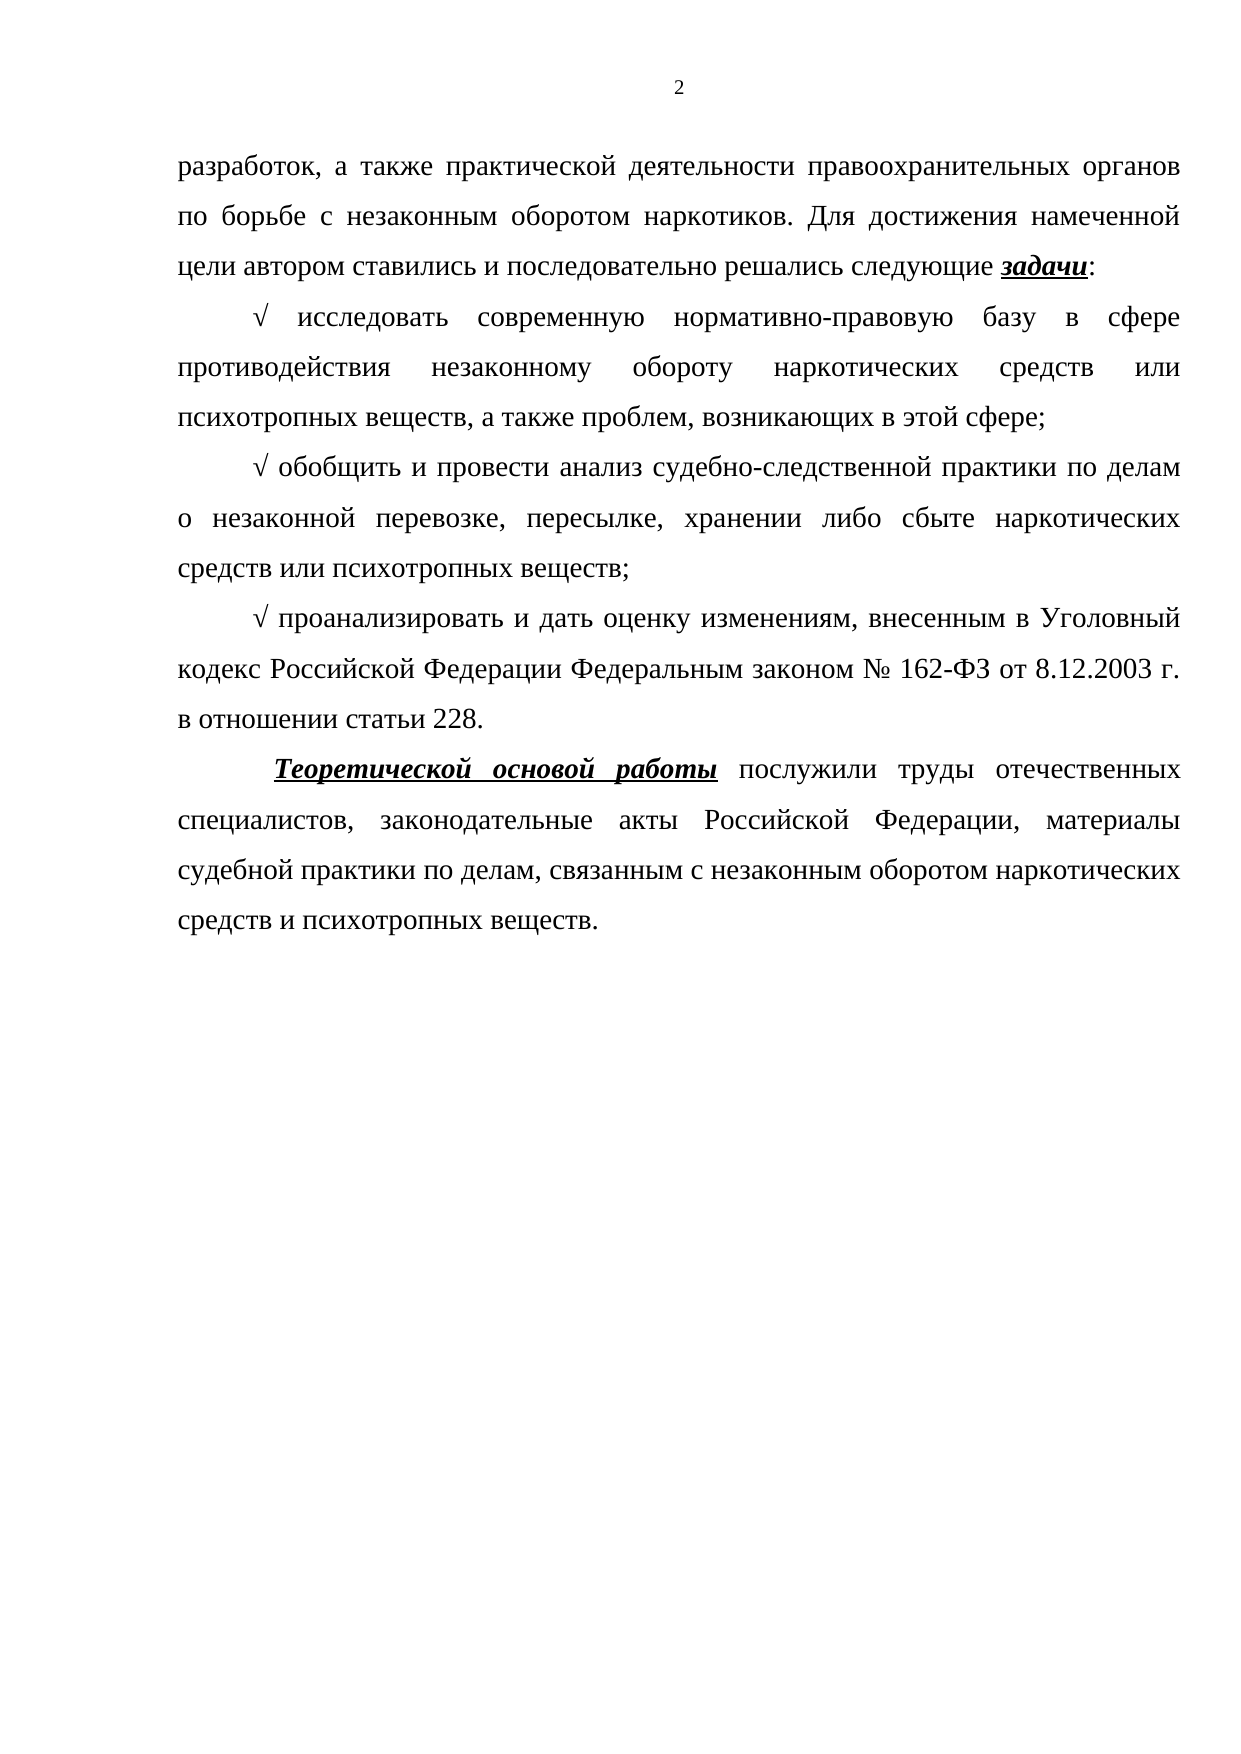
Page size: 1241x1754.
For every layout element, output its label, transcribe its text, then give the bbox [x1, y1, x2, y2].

text √ проанализировать и дать оценку изменениям, внесенным в Уголовный кодекс Российской Федерации Федеральным законом № 162-ФЗ от 8.12.2003 г. в отношении статьи 228. [177, 601, 1181, 735]
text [177, 148, 1181, 282]
text Теоретической основой работы послужили труды отечественных специалистов, законодательные акты Российской Федерации, материалы судебной практики по делам, связанным с незаконным оборотом наркотических средств и психотропных веществ. [177, 751, 1181, 936]
text √ исследовать современную нормативно-правовую базу в сфере противодействия незаконному обороту наркотических средств или психотропных веществ, а также проблем, возникающих в этой сфере; [177, 299, 1181, 433]
text √ обобщить и провести анализ судебно-следственной практики по делам о незаконной перевозке, пересылке, хранении либо сбыте наркотических средств или психотропных веществ; [177, 449, 1181, 584]
